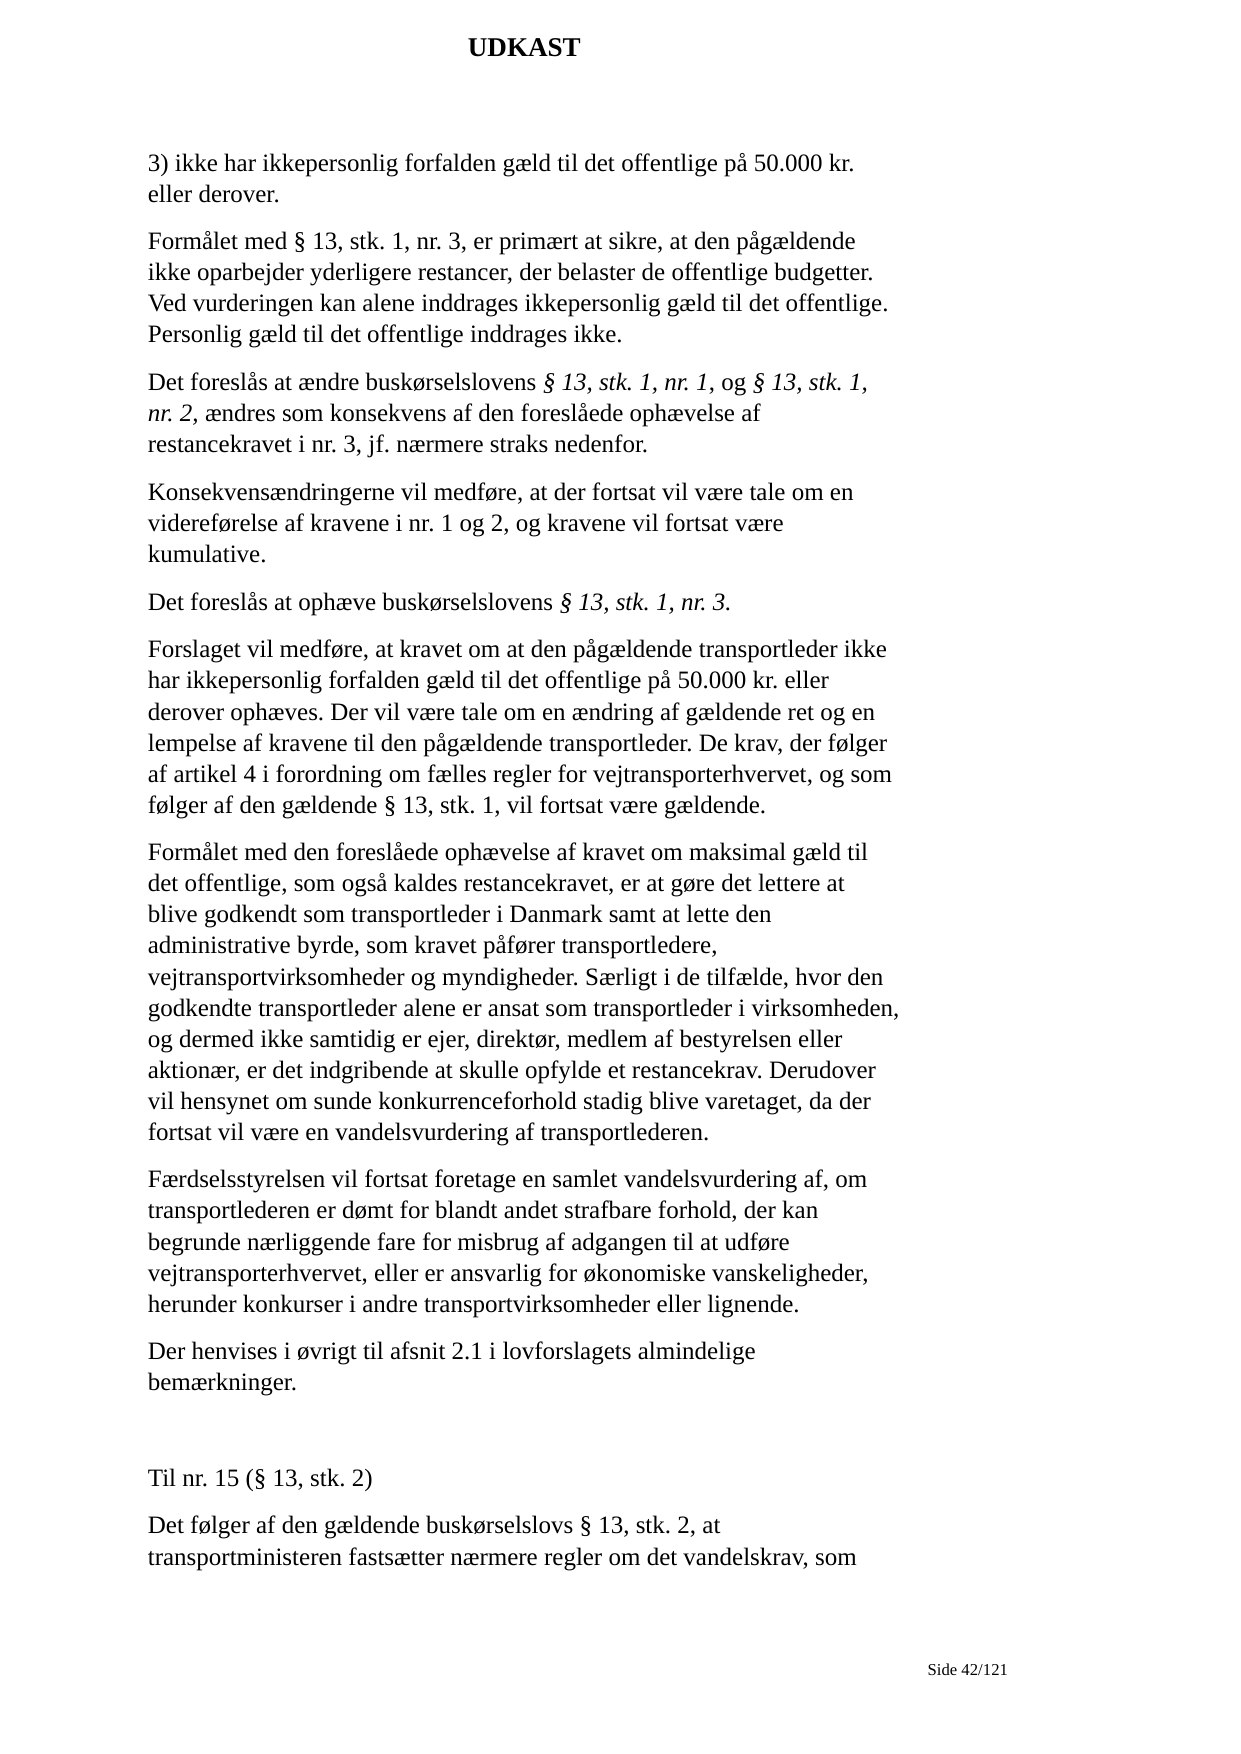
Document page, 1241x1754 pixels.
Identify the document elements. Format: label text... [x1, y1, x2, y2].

text Til nr. 15 (§ 13, stk. 2) [148, 1463, 901, 1492]
text Konsekvensændringerne vil medføre, at der fortsat vil være tale om en videreførelse af kravene i nr. 1 og 2, og kravene vil fortsat være kumulative. [148, 477, 901, 568]
text Der henvises i øvrigt til afsnit 2.1 i lovforslagets almindelige bemærkninger. [148, 1336, 901, 1396]
text Det foreslås at ophæve buskørselslovens § 13, stk. 1, nr. 3. [148, 587, 901, 616]
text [148, 1511, 901, 1570]
text 3) ikke har ikkepersonlig forfalden gæld til det offentlige på 50.000 kr. eller derover. [148, 148, 901, 207]
text Det foreslås at ændre buskørselslovens § 13, stk. 1, nr. 1, og § 13, stk. 1, nr. 2, ændres som konsekvens af den foreslåede ophævelse af restancekravet i nr. 3, jf. nærmere straks nedenfor. [148, 367, 901, 458]
text Formålet med den foreslåede ophævelse af kravet om maksimal gæld til det offentlige, som også kaldes restancekravet, er at gøre det lettere at blive godkendt som transportleder i Danmark samt at lette den administrative byrde, som kravet påfører transportledere, vejtransportvirksomheder og myndigheder. Særligt i de tilfælde, hvor den godkendte transportleder alene er ansat som transportleder i virksomheden, og dermed ikke samtidig er ejer, direktør, medlem af bestyrelsen eller aktionær, er det indgribende at skulle opfylde et restancekrav. Derudover vil hensynet om sunde konkurrenceforhold stadig blive varetaget, da der fortsat vil være en vandelsvurdering af transportlederen. [148, 837, 901, 1146]
text Formålet med § 13, stk. 1, nr. 3, er primært at sikre, at den pågældende ikke oparbejder yderligere restancer, der belaster de offentlige budgetter. Ved vurderingen kan alene inddrages ikkepersonlig gæld til det offentlige. Personlig gæld til det offentlige inddrages ikke. [148, 226, 901, 348]
text Færdselsstyrelsen vil fortsat foretage en samlet vandelsvurdering af, om transportlederen er dømt for blandt andet strafbare forhold, der kan begrunde nærliggende fare for misbrug af adgangen til at udføre vejtransporterhvervet, eller er ansvarlig for økonomiske vanskeligheder, herunder konkurser i andre transportvirksomheder eller lignende. [148, 1164, 901, 1317]
text Forslaget vil medføre, at kravet om at den pågældende transportleder ikke har ikkepersonlig forfalden gæld til det offentlige på 50.000 kr. eller derover ophæves. Der vil være tale om en ændring af gældende ret og en lempelse af kravene til den pågældende transportleder. De krav, der følger af artikel 4 i forordning om fælles regler for vejtransporterhvervet, og som følger af den gældende § 13, stk. 1, vil fortsat være gældende. [148, 634, 901, 818]
